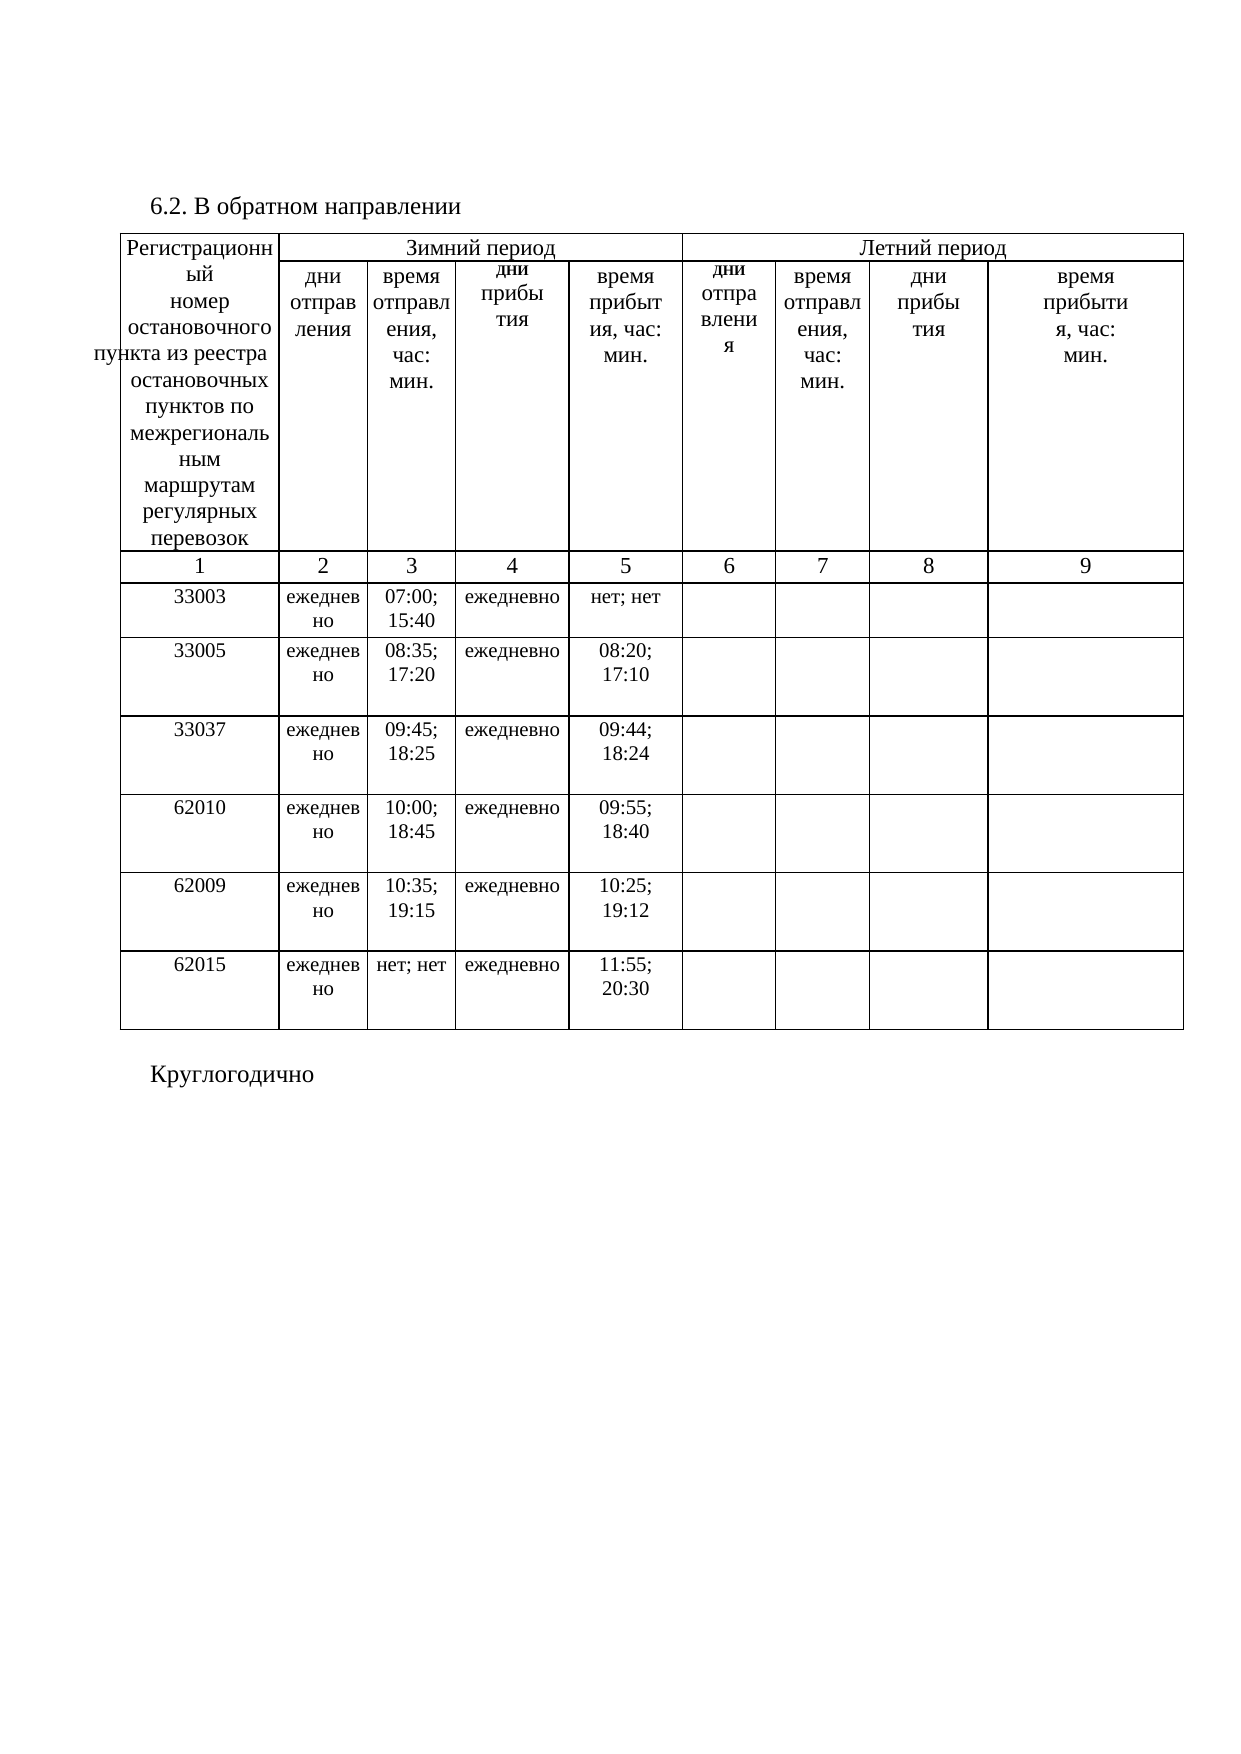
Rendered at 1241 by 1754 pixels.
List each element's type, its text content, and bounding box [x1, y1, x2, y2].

table_cell [989, 795, 1183, 872]
table_cell 4 [456, 552, 568, 582]
table_cell [683, 952, 775, 1029]
table_cell [870, 717, 987, 793]
table_cell 10:25; 19:12 [570, 873, 682, 950]
table_cell ежедневно [456, 873, 568, 950]
table_cell [683, 584, 775, 637]
table_cell 09:55; 18:40 [570, 795, 682, 872]
table_cell [683, 795, 775, 872]
table_cell 10:00; 18:45 [368, 795, 455, 872]
table_cell ежедневно [280, 717, 367, 793]
table_cell [776, 873, 869, 950]
text 6.2. В обратном направлении [150, 191, 1090, 220]
table_cell 2 [280, 552, 367, 582]
table_cell [989, 873, 1183, 950]
table_cell ежедневно [456, 795, 568, 872]
table_cell [776, 584, 869, 637]
table_cell [776, 638, 869, 715]
table_cell время отправл ения, час: мин. [368, 262, 455, 550]
table_cell 09:44; 18:24 [570, 717, 682, 793]
table_cell ДНИ отпра влени я [683, 262, 775, 550]
table_cell [683, 717, 775, 793]
table_cell 5 [570, 552, 682, 582]
table_cell ежедневно [280, 873, 367, 950]
table_cell 08:20; 17:10 [570, 638, 682, 715]
table_cell нет; нет [368, 952, 455, 1029]
table_cell время прибыт ия, час: мин. [570, 262, 682, 550]
table_header Регистрационный номер остановочного пункта из реестра остановочных пунктов по межрегиональным маршрутам регулярных перевозок [121, 234, 278, 550]
table_header Летний период [683, 234, 1183, 260]
table_cell 33037 [121, 717, 278, 793]
table_cell ежедневно [456, 638, 568, 715]
table_cell [776, 795, 869, 872]
table_cell 6 [683, 552, 775, 582]
table_cell 62015 [121, 952, 278, 1029]
table_cell [989, 584, 1183, 637]
table_cell ежедневно [280, 584, 367, 637]
table_cell [870, 952, 987, 1029]
text Круглогодично [150, 1059, 1090, 1088]
table_cell время отправл ения, час: мин. [776, 262, 869, 550]
table_cell ежедневно [456, 952, 568, 1029]
table_cell 1 [121, 552, 278, 582]
table_cell [870, 873, 987, 950]
table_cell [870, 795, 987, 872]
table_cell нет; нет [570, 584, 682, 637]
table_cell 33005 [121, 638, 278, 715]
table_cell 9 [989, 552, 1183, 582]
table_cell [683, 873, 775, 950]
table_cell [776, 952, 869, 1029]
table_cell [989, 952, 1183, 1029]
table_cell 33003 [121, 584, 278, 637]
table_cell [683, 638, 775, 715]
table_cell время прибыти я, час: мин. [989, 262, 1183, 550]
table_cell ежедневно [280, 638, 367, 715]
table_cell 08:35; 17:20 [368, 638, 455, 715]
table_cell [870, 584, 987, 637]
table_cell [989, 717, 1183, 793]
table_cell дни отправ ления [280, 262, 367, 550]
table_cell ежедневно [280, 795, 367, 872]
table_cell ДНИ прибы тия [456, 262, 568, 550]
table_cell [989, 638, 1183, 715]
table_cell 09:45; 18:25 [368, 717, 455, 793]
table_cell [776, 717, 869, 793]
table_cell 62009 [121, 873, 278, 950]
table_cell 8 [870, 552, 987, 582]
table_header Зимний период [280, 234, 682, 260]
table_cell 11:55; 20:30 [570, 952, 682, 1029]
table_cell 62010 [121, 795, 278, 872]
table_cell 3 [368, 552, 455, 582]
table_cell 07:00; 15:40 [368, 584, 455, 637]
table_cell дни прибы тия [870, 262, 987, 550]
table_cell [870, 638, 987, 715]
table_cell ежедневно [280, 952, 367, 1029]
table_cell ежедневно [456, 717, 568, 793]
table_cell 7 [776, 552, 869, 582]
table_cell ежедневно [456, 584, 568, 637]
table_cell 10:35; 19:15 [368, 873, 455, 950]
